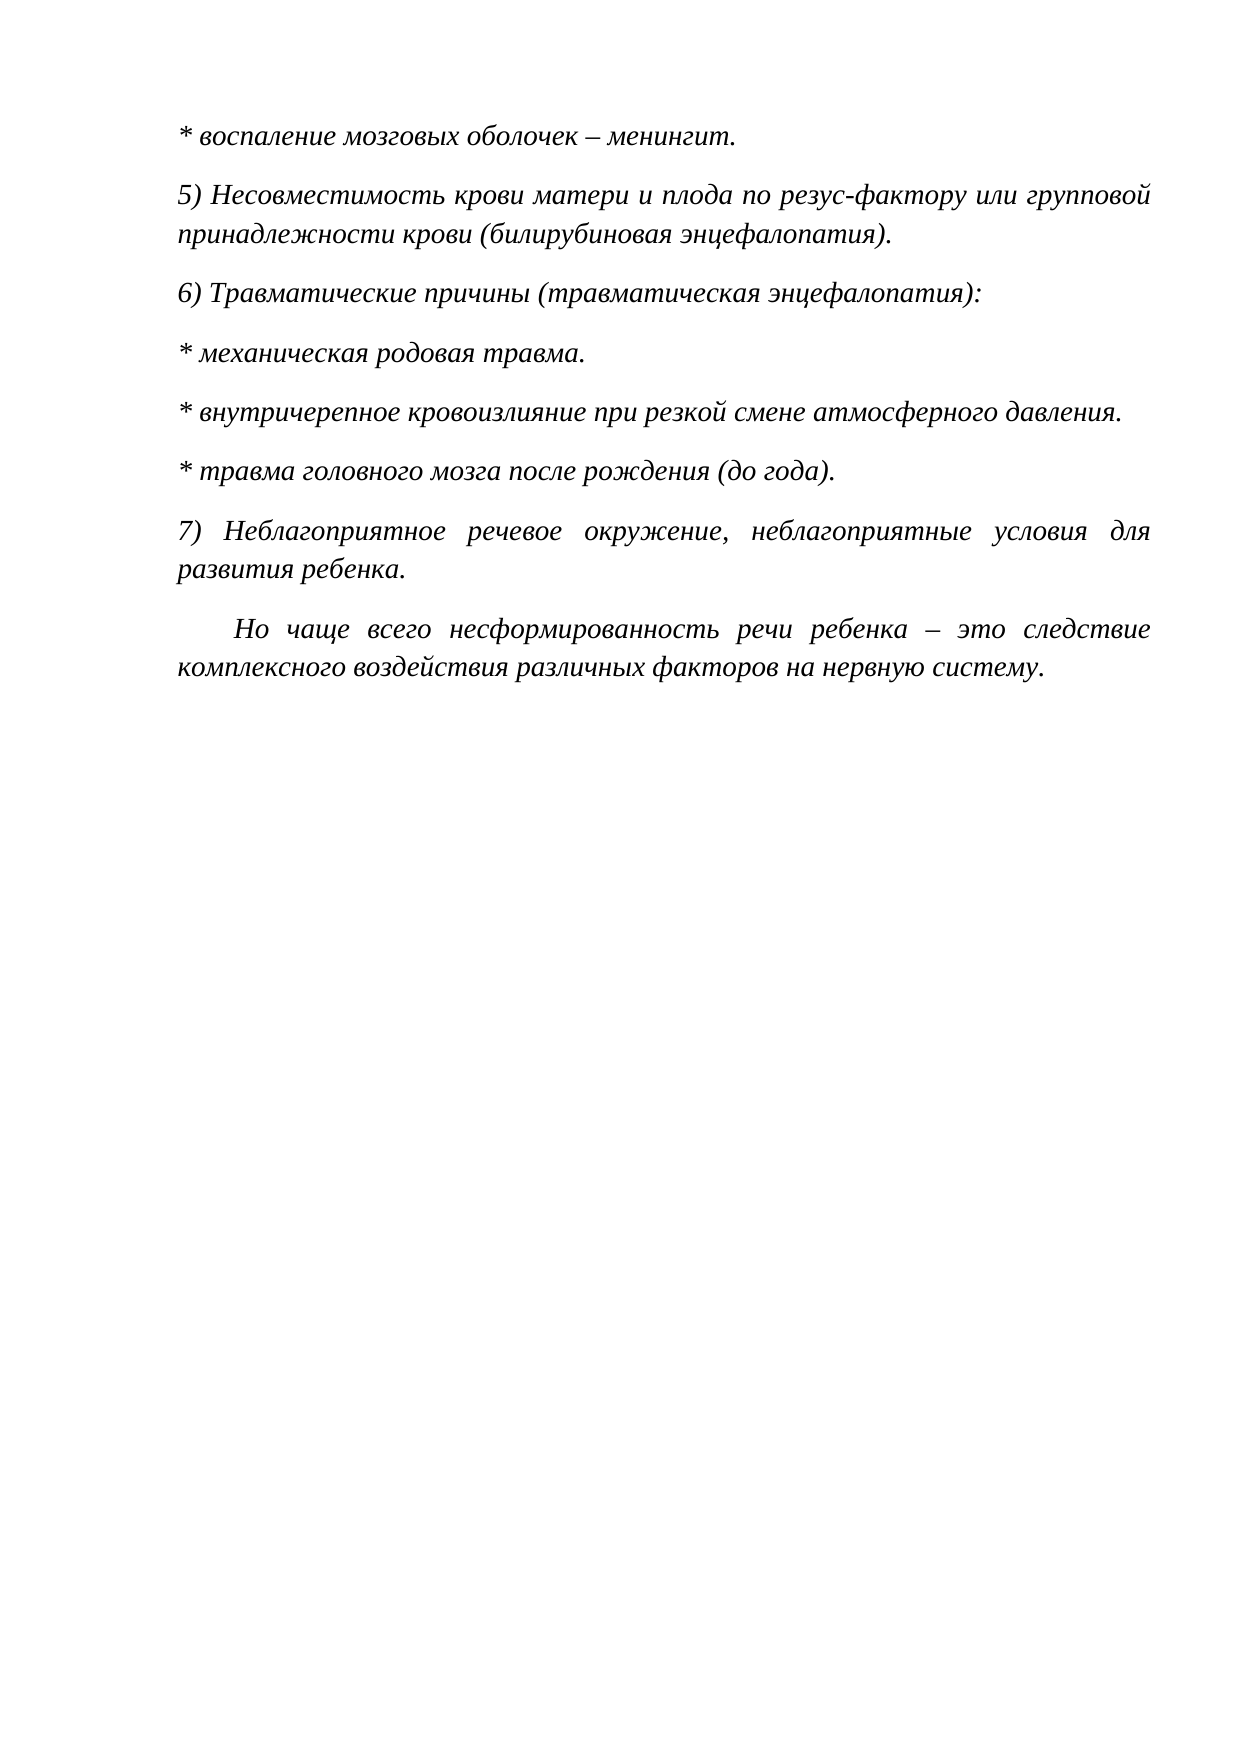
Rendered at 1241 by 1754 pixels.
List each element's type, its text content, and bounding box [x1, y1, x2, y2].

text * воспаление мозговых оболочек – менингит. [177, 118, 1152, 152]
text Но чаще всего несформированность речи ребенка – это следствие комплексного воздействия различных факторов на нервную систему. [177, 611, 1152, 683]
text 5) Несовместимость крови матери и плода по резус-фактору или групповой принадлежности крови (билирубиновая энцефалопатия). [177, 177, 1152, 249]
text 6) Травматические причины (травматическая энцефалопатия): [177, 275, 1152, 309]
text 7) Неблагоприятное речевое окружение, неблагоприятные условия для развития ребенка. [177, 513, 1152, 585]
text * механическая родовая травма. [177, 335, 1152, 368]
text * травма головного мозга после рождения (до года). [177, 453, 1152, 487]
text * внутричерепное кровоизлияние при резкой смене атмосферного давления. [177, 394, 1152, 428]
